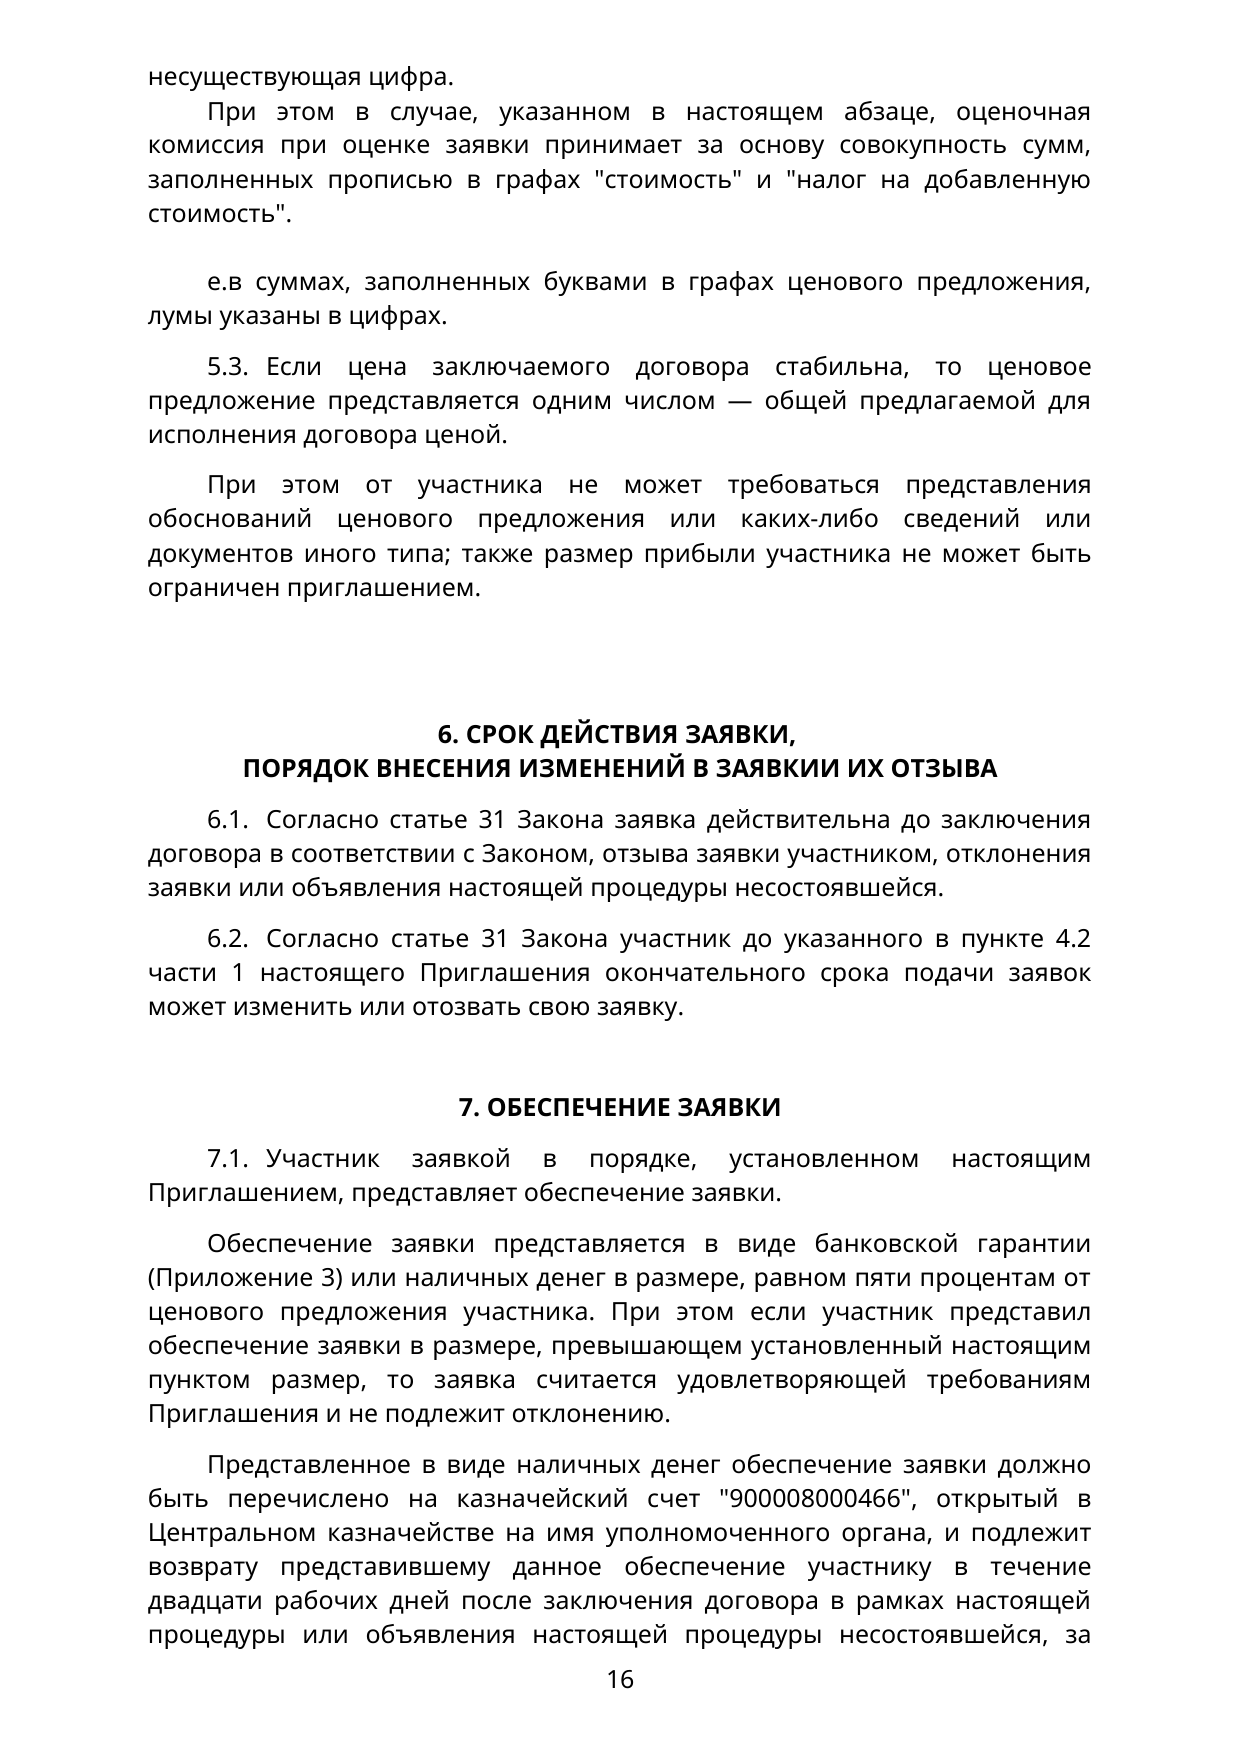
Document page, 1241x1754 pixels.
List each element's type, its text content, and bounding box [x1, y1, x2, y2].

text 6.1. Согласно статье 31 Закона заявка действительна до заключения договора в соответствии с Законом, отзыва заявки участником, отклонения заявки или объявления настоящей процедуры несостоявшейся. [148, 801, 1092, 903]
text 7. ОБЕСПЕЧЕНИЕ ЗАЯВКИ [148, 1090, 1092, 1124]
text При этом в случае, указанном в настоящем абзаце, оценочная комиссия при оценке заявки принимает за основу совокупность сумм, заполненных прописью в графах "стоимость" и "налог на добавленную стоимость". [148, 93, 1092, 229]
text 6.2. Согласно статье 31 Закона участник до указанного в пункте 4.2 части 1 настоящего Приглашения окончательного срока подачи заявок может изменить или отозвать свою заявку. [148, 920, 1092, 1022]
text 6. СРОК ДЕЙСТВИЯ ЗАЯВКИ, ПОРЯДОК ВНЕСЕНИЯ ИЗМЕНЕНИЙ В ЗАЯВКИИ ИХ ОТЗЫВА [207, 717, 1034, 785]
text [148, 1446, 1092, 1651]
text 7.1. Участник заявкой в порядке, установленном настоящим Приглашением, представляет обеспечение заявки. [148, 1141, 1092, 1209]
text Обеспечение заявки представляется в виде банковской гарантии (Приложение 3) или наличных денег в размере, равном пяти процентам от ценового предложения участника. При этом если участник представил обеспечение заявки в размере, превышающем установленный настоящим пунктом размер, то заявка считается удовлетворяющей требованиям Приглашения и не подлежит отклонению. [148, 1225, 1092, 1430]
text При этом от участника не может требоваться представления обоснований ценового предложения или каких-либо сведений или документов иного типа; также размер прибыли участника не может быть ограничен приглашением. [148, 467, 1092, 603]
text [148, 59, 1092, 93]
text 5.3. Если цена заключаемого договора стабильна, то ценовое предложение представляется одним числом — общей предлагаемой для исполнения договора ценой. [148, 348, 1092, 450]
text е.в суммах, заполненных буквами в графах ценового предложения, лумы указаны в цифрах. [148, 263, 1092, 332]
